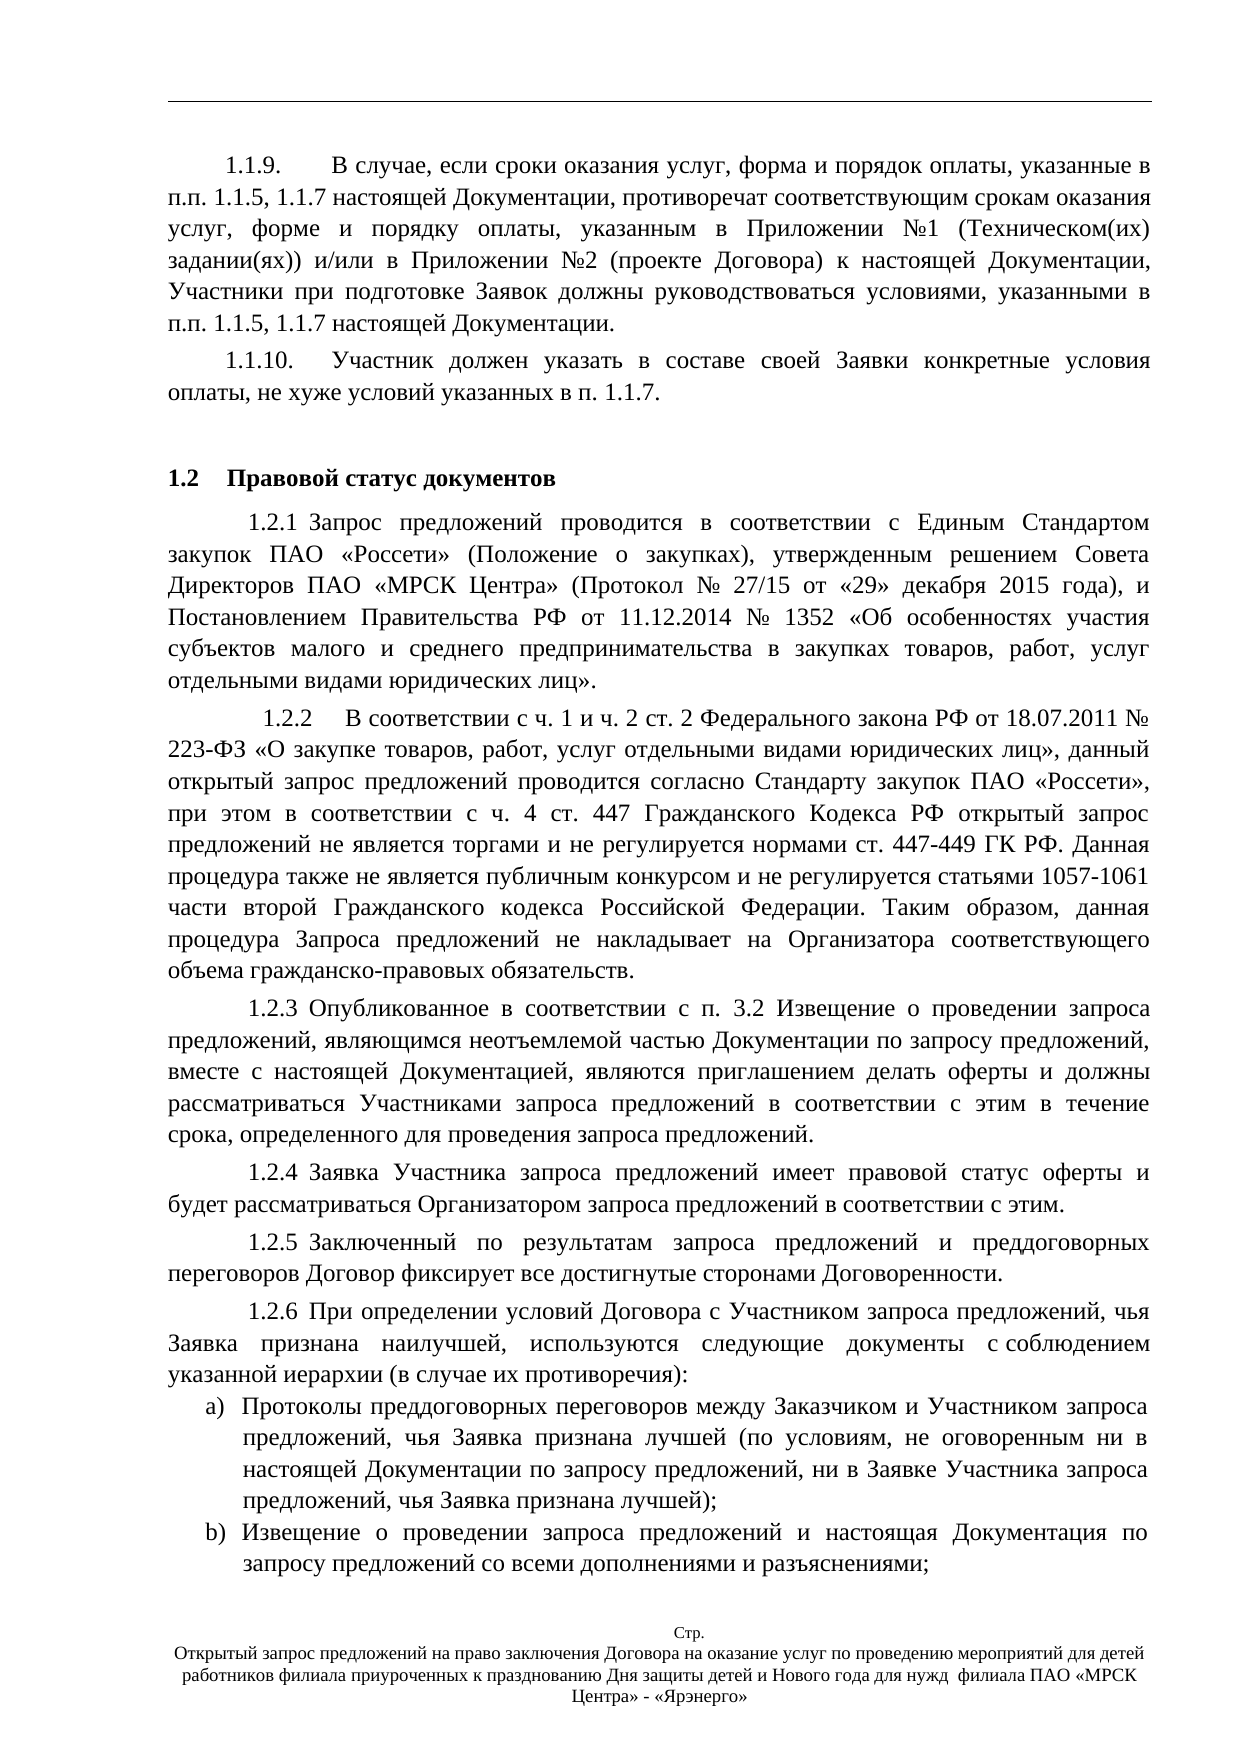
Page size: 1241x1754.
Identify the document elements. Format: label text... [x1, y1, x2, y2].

list Извещение о проведении запроса предложений и настоящая Документация по запросу предложений со всеми дополнениями и разъяснениями; [205, 1517, 1148, 1577]
subtitle Правовой статус документов [168, 463, 1152, 492]
list В соответствии с ч. 1 и ч. 2 ст. 2 Федерального закона РФ от 18.07.2011 № 223-ФЗ «О закупке товаров, работ, услуг отдельными видами юридических лиц», данный открытый запрос предложений проводится согласно Стандарту закупок ПАО «Россети», при этом в соответствии с ч. 4 ст. 447 Гражданского Кодекса РФ открытый запрос предложений не является торгами и не регулируется нормами ст. 447-449 ГК РФ. Данная процедура также не является публичным конкурсом и не регулируется статьями 1057-1061 части второй Гражданского кодекса Российской Федерации. Таким образом, данная процедура Запроса предложений не накладывает на Организатора соответствующего объема гражданско-правовых обязательств. [168, 703, 1150, 984]
list Запрос предложений проводится в соответствии с Единым Стандартом закупок ПАО «Россети» (Положение о закупках), утвержденным решением Совета Директоров ПАО «МРСК Центра» (Протокол № 27/15 от «29» декабря 2015 года), и Постановлением Правительства РФ от 11.12.2014 № 1352 «Об особенностях участия субъектов малого и среднего предпринимательства в закупках товаров, работ, услуг отдельными видами юридических лиц». [168, 507, 1150, 694]
list Участник должен указать в составе своей Заявки конкретные условия оплаты, не хуже условий указанных в п. 1.1.7. [168, 346, 1152, 406]
list Заявка Участника запроса предложений имеет правовой статус оферты и будет рассматриваться Организатором запроса предложений в соответствии с этим. [168, 1157, 1150, 1218]
list При определении условий Договора с Участником запроса предложений, чья Заявка признана наилучшей, используются следующие документы с соблюдением указанной иерархии (в случае их противоречия): [168, 1296, 1150, 1388]
list В случае, если сроки оказания услуг, форма и порядок оплаты, указанные в п.п. 1.1.5, 1.1.7 настоящей Документации, противоречат соответствующим срокам оказания услуг, форме и порядку оплаты, указанным в Приложении №1 (Техническом(их) задании(ях)) и/или в Приложении №2 (проекте Договора) к настоящей Документации, Участники при подготовке Заявок должны руководствоваться условиями, указанными в п.п. 1.1.5, 1.1.7 настоящей Документации. [168, 150, 1152, 337]
list Протоколы преддоговорных переговоров между Заказчиком и Участником запроса предложений, чья Заявка признана лучшей (по условиям, не оговоренным ни в настоящей Документации по запросу предложений, ни в Заявке Участника запроса предложений, чья Заявка признана лучшей); [205, 1391, 1149, 1514]
list Заключенный по результатам запроса предложений и преддоговорных переговоров Договор фиксирует все достигнутые сторонами Договоренности. [168, 1227, 1150, 1287]
list Опубликованное в соответствии с п. 3.2 Извещение о проведении запроса предложений, являющимся неотъемлемой частью Документации по запросу предложений, вместе с настоящей Документацией, являются приглашением делать оферты и должны рассматриваться Участниками запроса предложений в соответствии с этим в течение срока, определенного для проведения запроса предложений. [168, 993, 1150, 1148]
